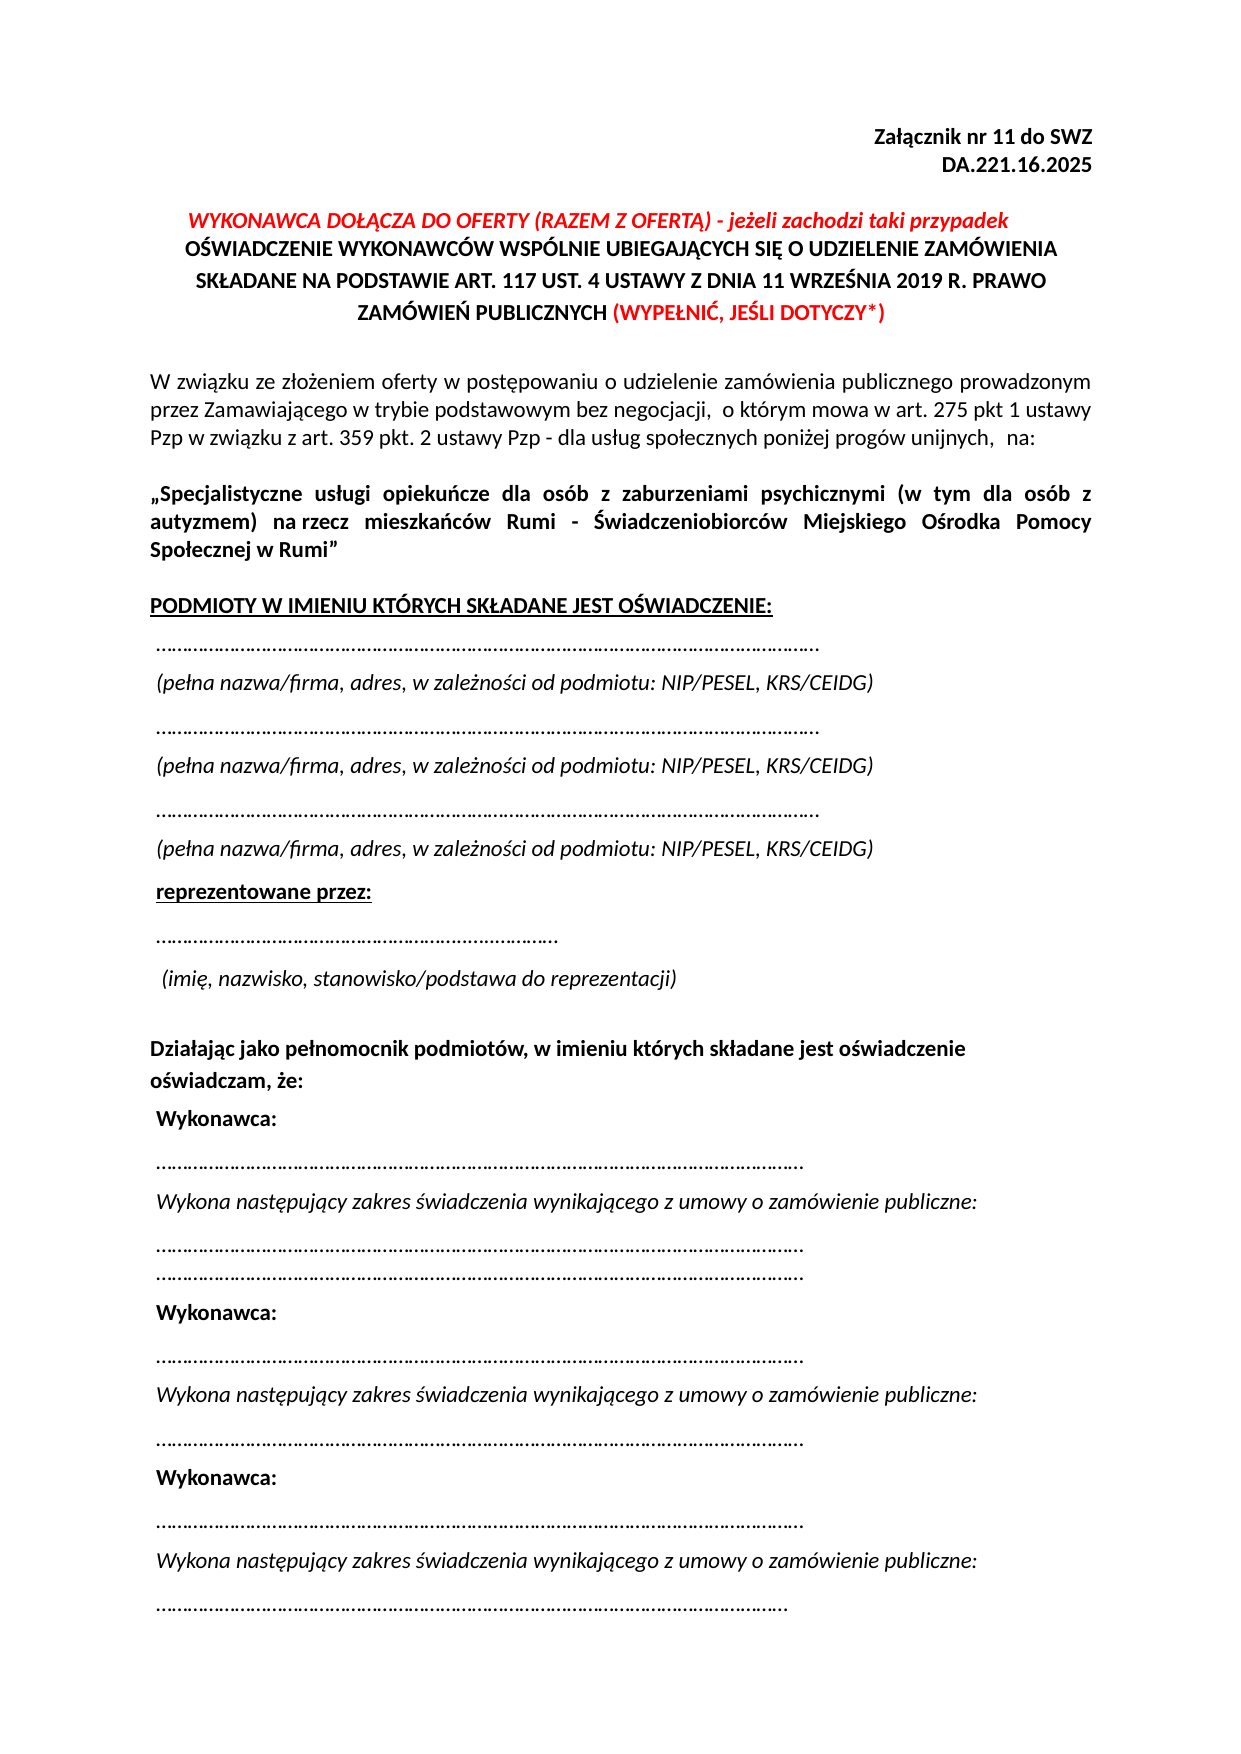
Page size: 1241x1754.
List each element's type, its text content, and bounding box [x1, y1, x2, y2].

text W związku ze złożeniem oferty w postępowaniu o udzielenie zamówienia publicznego prowadzonym przez Zamawiającego w trybie podstawowym bez negocjacji, o którym mowa w art. 275 pkt 1 ustawy Pzp w związku z art. 359 pkt. 2 ustawy Pzp - dla usług społecznych poniżej progów unijnych, na: [150, 367, 1092, 451]
table_cell Wykona następujący zakres świadczenia wynikającego z umowy o zamówienie publiczne: [150, 1181, 1119, 1224]
table_cell ……………………………………………………………………………………………………………… [150, 706, 1125, 746]
table_cell Wykona następujący zakres świadczenia wynikającego z umowy o zamówienie publiczne: [150, 1540, 1119, 1584]
text OŚWIADCZENIE WYKONAWCÓW WSPÓLNIE UBIEGAJĄCYCH SIĘ O UDZIELENIE ZAMÓWIENIA SKŁADANE NA PODSTAWIE ART. 117 UST. 4 USTAWY Z DNIA 11 WRZEŚNIA 2019 R. PRAWO ZAMÓWIEŃ PUBLICZNYCH (WYPEŁNIĆ, JEŚLI DOTYCZY*) [150, 234, 1092, 326]
table_header ……………………………………………………………………………………………………………… [150, 623, 1125, 663]
table_cell …………………………………………………..…..………… [150, 915, 1125, 958]
table_cell …………………………………………………………………………………………………………… [150, 1335, 1119, 1375]
text DA.221.16.2025 [694, 150, 1092, 178]
table_cell …………………………………………………………………………………………………………… [150, 1142, 1119, 1181]
table_cell (pełna nazwa/firma, adres, w zależności od podmiotu: NIP/PESEL, KRS/CEIDG) [150, 829, 1125, 872]
table_cell Wykonawca: [150, 1292, 1119, 1335]
table_cell (imię, nazwisko, stanowisko/podstawa do reprezentacji) [150, 959, 1125, 1002]
text „Specjalistyczne usługi opiekuńcze dla osób z zaburzeniami psychicznymi (w tym dla osób z autyzmem) na rzecz mieszkańców Rumi - Świadczeniobiorców Miejskiego Ośrodka Pomocy Społecznej w Rumi” [150, 479, 1092, 563]
table_cell Wykonawca: [150, 1458, 1119, 1501]
table_cell ……………………………………………………………………………………………………………… [150, 789, 1125, 828]
table_cell reprezentowane przez: [150, 872, 1125, 915]
table_cell Wykona następujący zakres świadczenia wynikającego z umowy o zamówienie publiczne: [150, 1375, 1119, 1418]
table_header Wykonawca: [150, 1098, 1119, 1142]
table_cell …………………………………………………………………………………………………………… …………………………………………………………………………………………………………… [150, 1225, 1119, 1292]
table_cell …………………………………………………………………………………………………………… [150, 1418, 1119, 1458]
text WYKONAWCA DOŁĄCZA DO OFERTY (RAZEM Z OFERTĄ) - jeżeli zachodzi taki przypadek [150, 206, 1047, 234]
text Działając jako pełnomocnik podmiotów, w imieniu których składane jest oświadczenie oświadczam, że: [150, 1034, 1092, 1094]
table_cell …………………………………………………………………………………………………………… [150, 1501, 1119, 1540]
table_cell (pełna nazwa/firma, adres, w zależności od podmiotu: NIP/PESEL, KRS/CEIDG) [150, 663, 1125, 706]
table_cell (pełna nazwa/firma, adres, w zależności od podmiotu: NIP/PESEL, KRS/CEIDG) [150, 746, 1125, 789]
text PODMIOTY W IMIENIU KTÓRYCH SKŁADANE JEST OŚWIADCZENIE: [150, 591, 1092, 619]
table_cell ………………………………………………………………………………………………………… [150, 1584, 1119, 1623]
text Załącznik nr 11 do SWZ [667, 122, 1092, 150]
